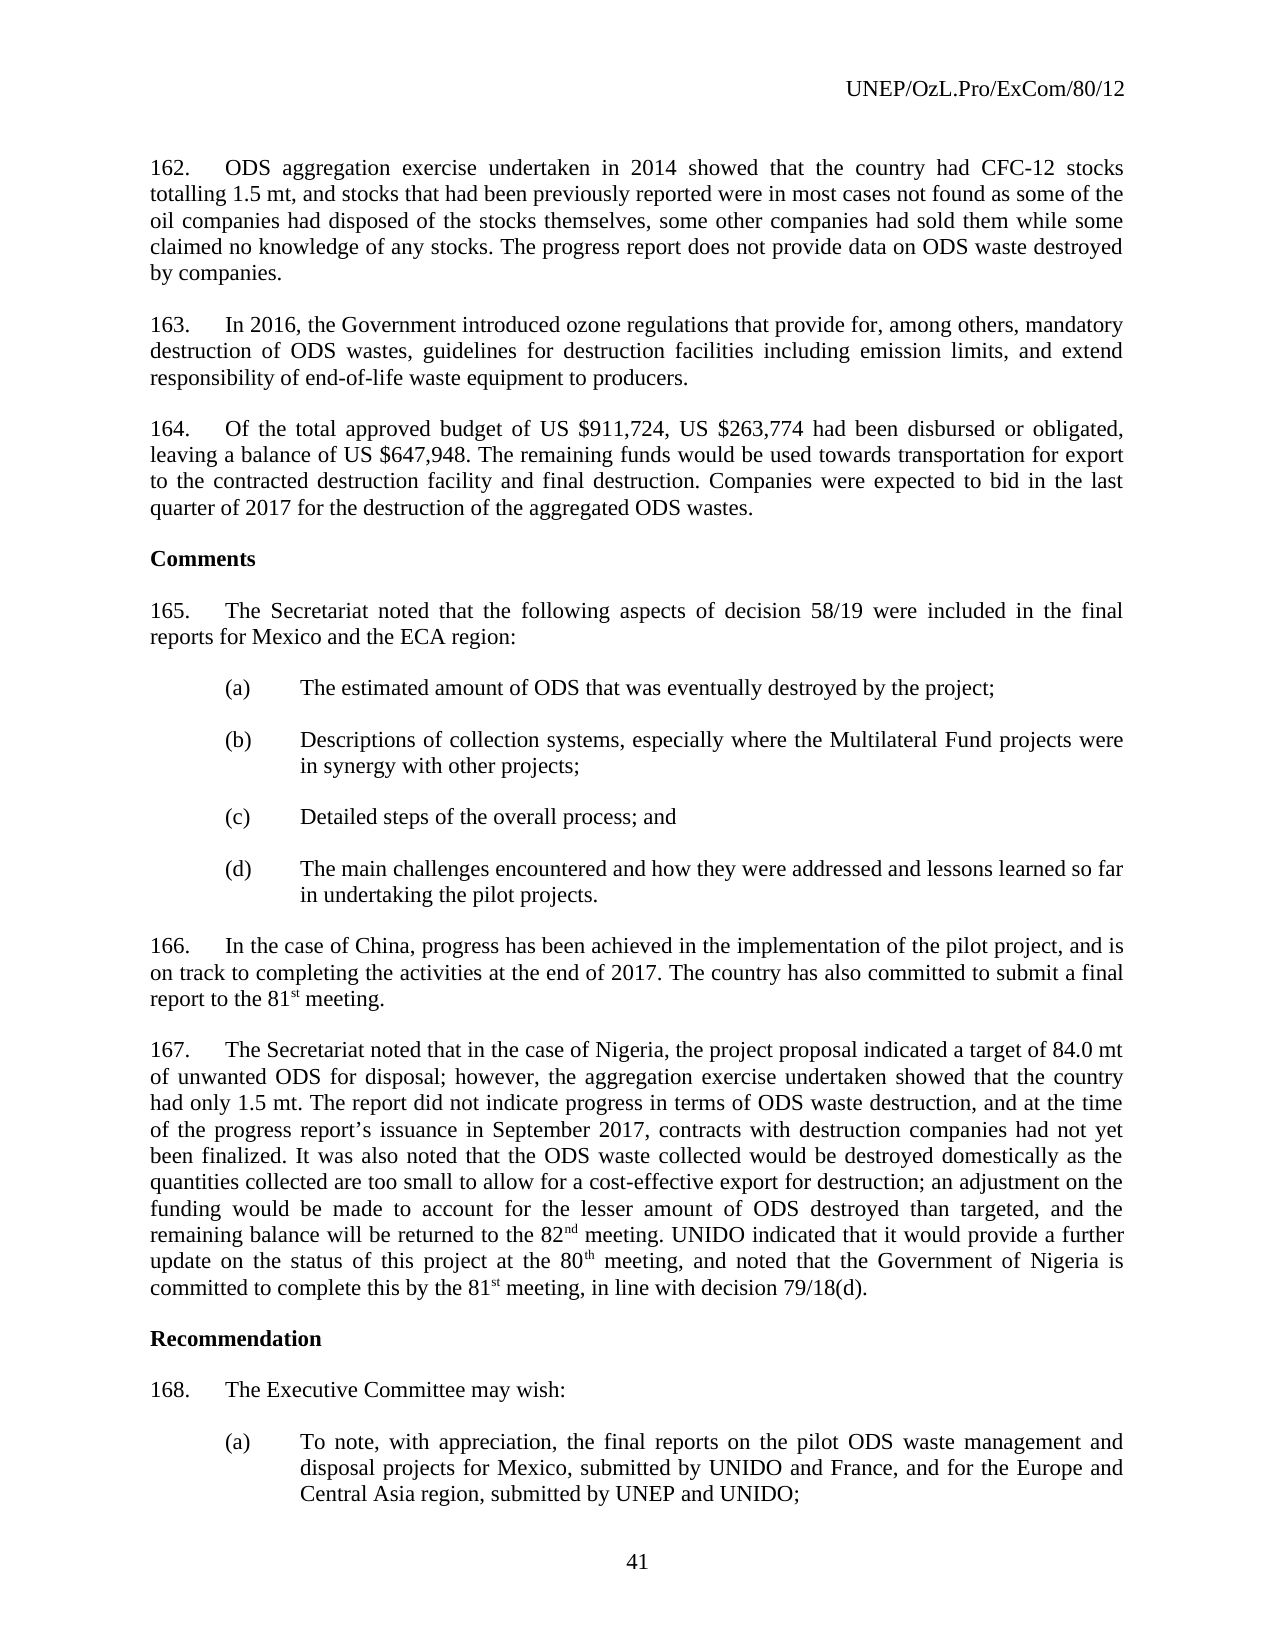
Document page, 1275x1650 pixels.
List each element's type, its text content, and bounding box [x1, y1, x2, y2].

subtitle To note, with appreciation, the final reports on the pilot ODS waste management and disposal projects for Mexico, submitted by UNIDO and France, and for the Europe and Central Asia region, submitted by UNEP and UNIDO; [225, 1428, 1125, 1507]
subtitle The main challenges encountered and how they were addressed and lessons learned so far in undertaking the pilot projects. [225, 855, 1125, 907]
subtitle Detailed steps of the overall process; and [225, 803, 1125, 830]
subtitle In 2016, the Government introduced ozone regulations that provide for, among others, mandatory destruction of ODS wastes, guidelines for destruction facilities including emission limits, and extend responsibility of end-of-life waste equipment to producers. [150, 311, 1125, 390]
subtitle The Secretariat noted that the following aspects of decision 58/19 were included in the final reports for Mexico and the ECA region: [150, 597, 1125, 649]
text Comments [150, 545, 1125, 572]
subtitle ODS aggregation exercise undertaken in 2014 showed that the country had CFC-12 stocks totalling 1.5 mt, and stocks that had been previously reported were in most cases not found as some of the oil companies had disposed of the stocks themselves, some other companies had sold them while some claimed no knowledge of any stocks. The progress report does not provide data on ODS waste destroyed by companies. [150, 154, 1125, 286]
subtitle The estimated amount of ODS that was eventually destroyed by the project; [225, 674, 1125, 701]
subtitle In the case of China, progress has been achieved in the implementation of the pilot project, and is on track to completing the activities at the end of 2017. The country has also committed to submit a final report to the 81st meeting. [150, 932, 1125, 1012]
subtitle The Secretariat noted that in the case of Nigeria, the project proposal indicated a target of 84.0 mt of unwanted ODS for disposal; however, the aggregation exercise undertaken showed that the country had only 1.5 mt. The report did not indicate progress in terms of ODS waste destruction, and at the time of the progress report’s issuance in September 2017, contracts with destruction companies had not yet been finalized. It was also noted that the ODS waste collected would be destroyed domestically as the quantities collected are too small to allow for a cost-effective export for destruction; an adjustment on the funding would be made to account for the lesser amount of ODS destroyed than targeted, and the remaining balance will be returned to the 82nd meeting. UNIDO indicated that it would provide a further update on the status of this project at the 80th meeting, and noted that the Government of Nigeria is committed to complete this by the 81st meeting, in line with decision 79/18(d). [150, 1037, 1125, 1300]
subtitle The Executive Committee may wish: [150, 1376, 1125, 1403]
subtitle Of the total approved budget of US $911,724, US $263,774 had been disbursed or obligated, leaving a balance of US $647,948. The remaining funds would be used towards transportation for export to the contracted destruction facility and final destruction. Companies were expected to bid in the last quarter of 2017 for the destruction of the aggregated ODS wastes. [150, 415, 1125, 520]
subtitle Recommendation [150, 1325, 1125, 1351]
subtitle Descriptions of collection systems, especially where the Multilateral Fund projects were in synergy with other projects; [225, 726, 1125, 778]
